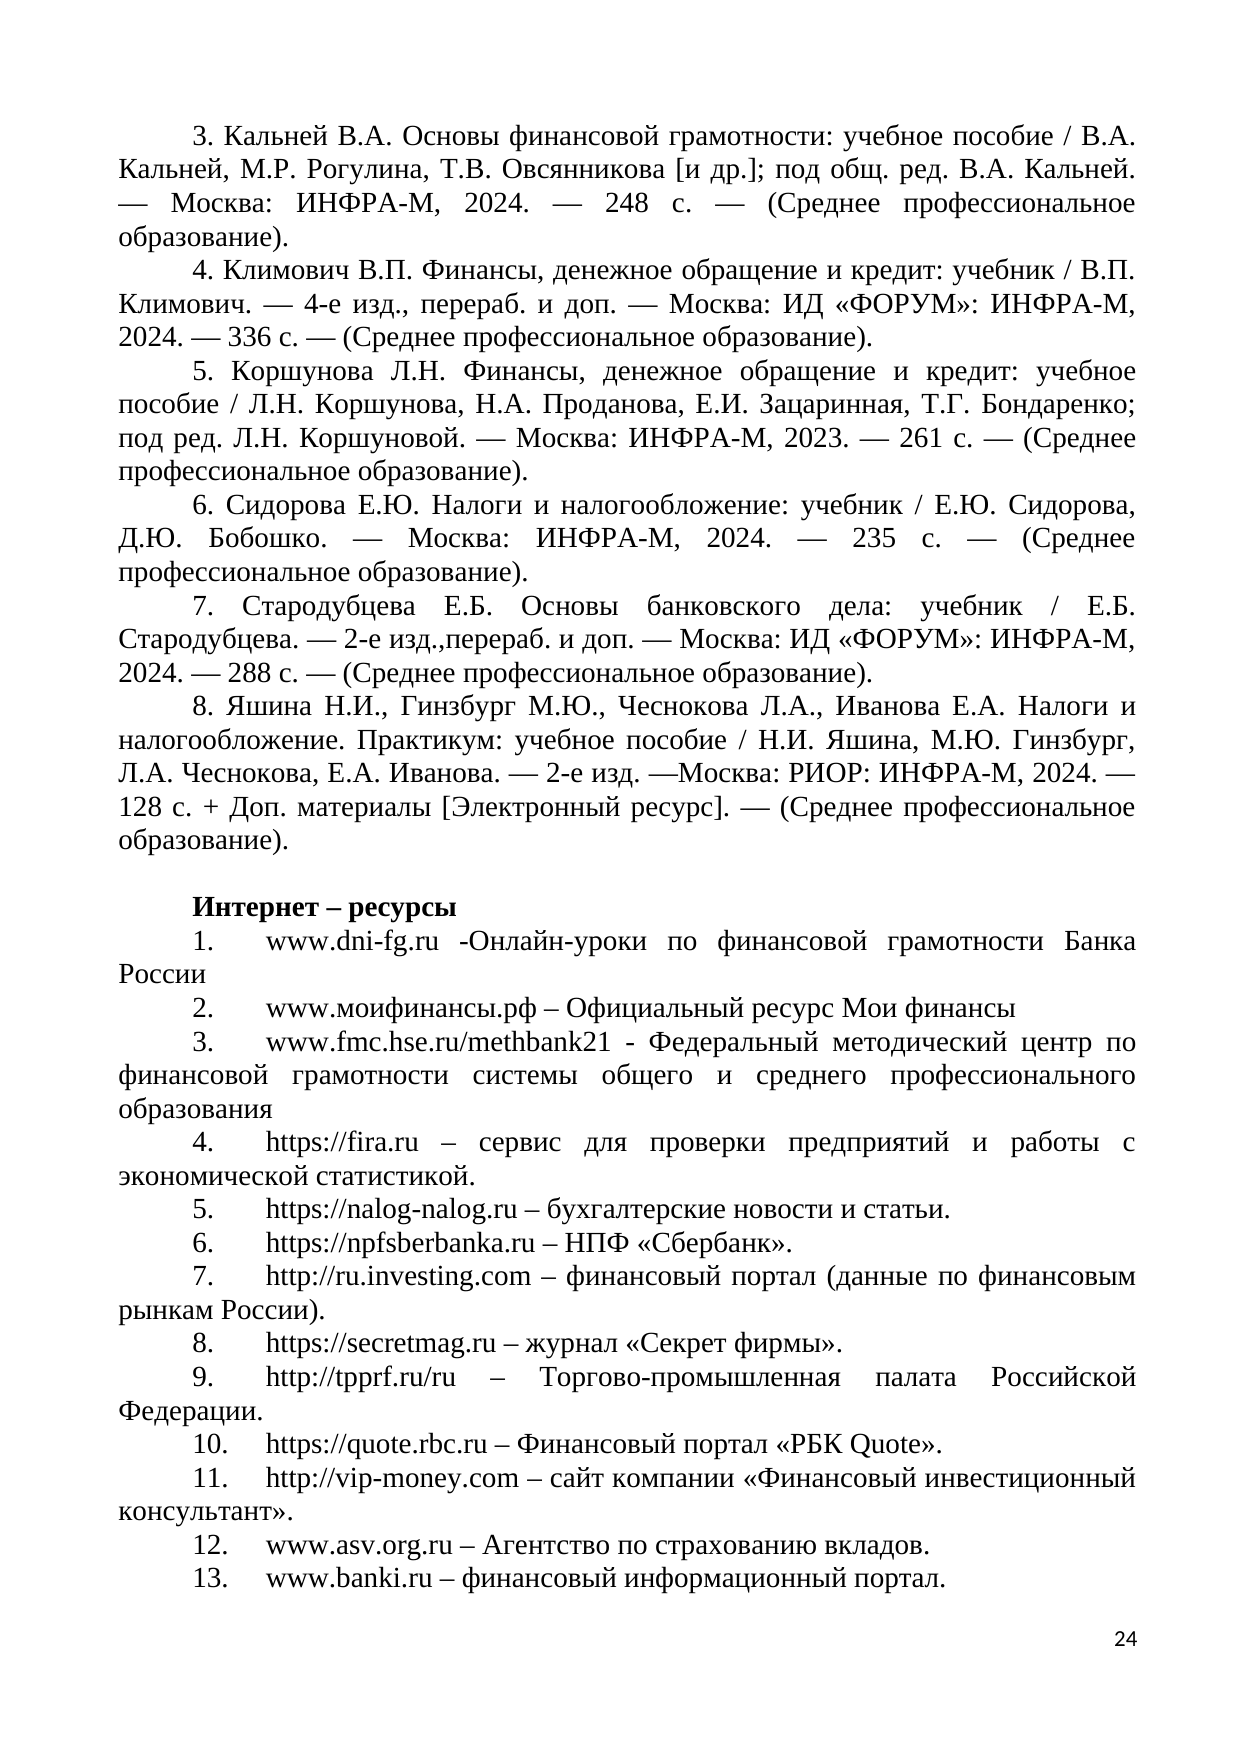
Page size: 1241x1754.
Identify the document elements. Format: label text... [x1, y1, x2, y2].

list http://vip-money.com – сайт компании «Финансовый инвестиционный консультант». [118, 1460, 1137, 1527]
list https://quote.rbc.ru – Финансовый портал «РБК Quote». [118, 1426, 1137, 1460]
list www.asv.org.ru – Агентство по страхованию вкладов. [118, 1527, 1137, 1560]
list http://ru.investing.com – финансовый портал (данные по финансовым рынкам России). [118, 1258, 1137, 1326]
list www.banki.ru – финансовый информационный портал. [118, 1560, 1137, 1594]
text 3. Кальней В.А. Основы финансовой грамотности: учебное пособие / В.А. Кальней, М.Р. Рогулина, Т.В. Овсянникова [и др.]; под общ. ред. В.А. Кальней. — Москва: ИНФРА-М, 2024. — 248 с. — (Среднее профессиональное образование). [118, 118, 1137, 252]
list www.fmc.hse.ru/methbank21 - Федеральный методический центр по финансовой грамотности системы общего и среднего профессионального образования [118, 1024, 1137, 1124]
list http://tpprf.ru/ru – Торгово-промышленная палата Российской Федерации. [118, 1359, 1137, 1426]
list https://npfsberbanka.ru – НПФ «Сбербанк». [118, 1225, 1137, 1258]
text 5. Коршунова Л.Н. Финансы, денежное обращение и кредит: учебное пособие / Л.Н. Коршунова, Н.А. Проданова, Е.И. Зацаринная, Т.Г. Бондаренко; под ред. Л.Н. Коршуновой. — Москва: ИНФРА-М, 2023. — 261 с. — (Среднее профессиональное образование). [118, 353, 1137, 487]
text 6. Сидорова Е.Ю. Налоги и налогообложение: учебник / Е.Ю. Сидорова, Д.Ю. Бобошко. — Москва: ИНФРА-М, 2024. — 235 с. — (Среднее профессиональное образование). [118, 487, 1137, 588]
text 7. Стародубцева Е.Б. Основы банковского дела: учебник / Е.Б. Стародубцева. — 2-е изд.,перераб. и доп. — Москва: ИД «ФОРУМ»: ИНФРА-М, 2024. — 288 с. — (Среднее профессиональное образование). [118, 588, 1137, 688]
text 8. Яшина Н.И., Гинзбург М.Ю., Чеснокова Л.А., Иванова Е.А. Налоги и налогообложение. Практикум: учебное пособие / Н.И. Яшина, М.Ю. Гинзбург, Л.А. Чеснокова, Е.А. Иванова. — 2-е изд. —Москва: РИОР: ИНФРА-М, 2024. — 128 с. + Доп. материалы [Электронный ресурс]. — (Среднее профессиональное образование). [118, 688, 1137, 856]
list https://fira.ru – сервис для проверки предприятий и работы с экономической статистикой. [118, 1124, 1137, 1191]
list https://nalog-nalog.ru – бухгалтерские новости и статьи. [118, 1191, 1137, 1225]
list www.моифинансы.рф – Официальный ресурс Мои финансы [118, 990, 1137, 1024]
text Интернет – ресурсы [118, 889, 1137, 923]
list https://secretmag.ru – журнал «Секрет фирмы». [118, 1326, 1137, 1359]
text 4. Климович В.П. Финансы, денежное обращение и кредит: учебник / В.П. Климович. — 4-е изд., перераб. и доп. — Москва: ИД «ФОРУМ»: ИНФРА-М, 2024. — 336 с. — (Среднее профессиональное образование). [118, 252, 1137, 353]
list www.dni-fg.ru -Онлайн-уроки по финансовой грамотности Банка России [118, 923, 1137, 990]
